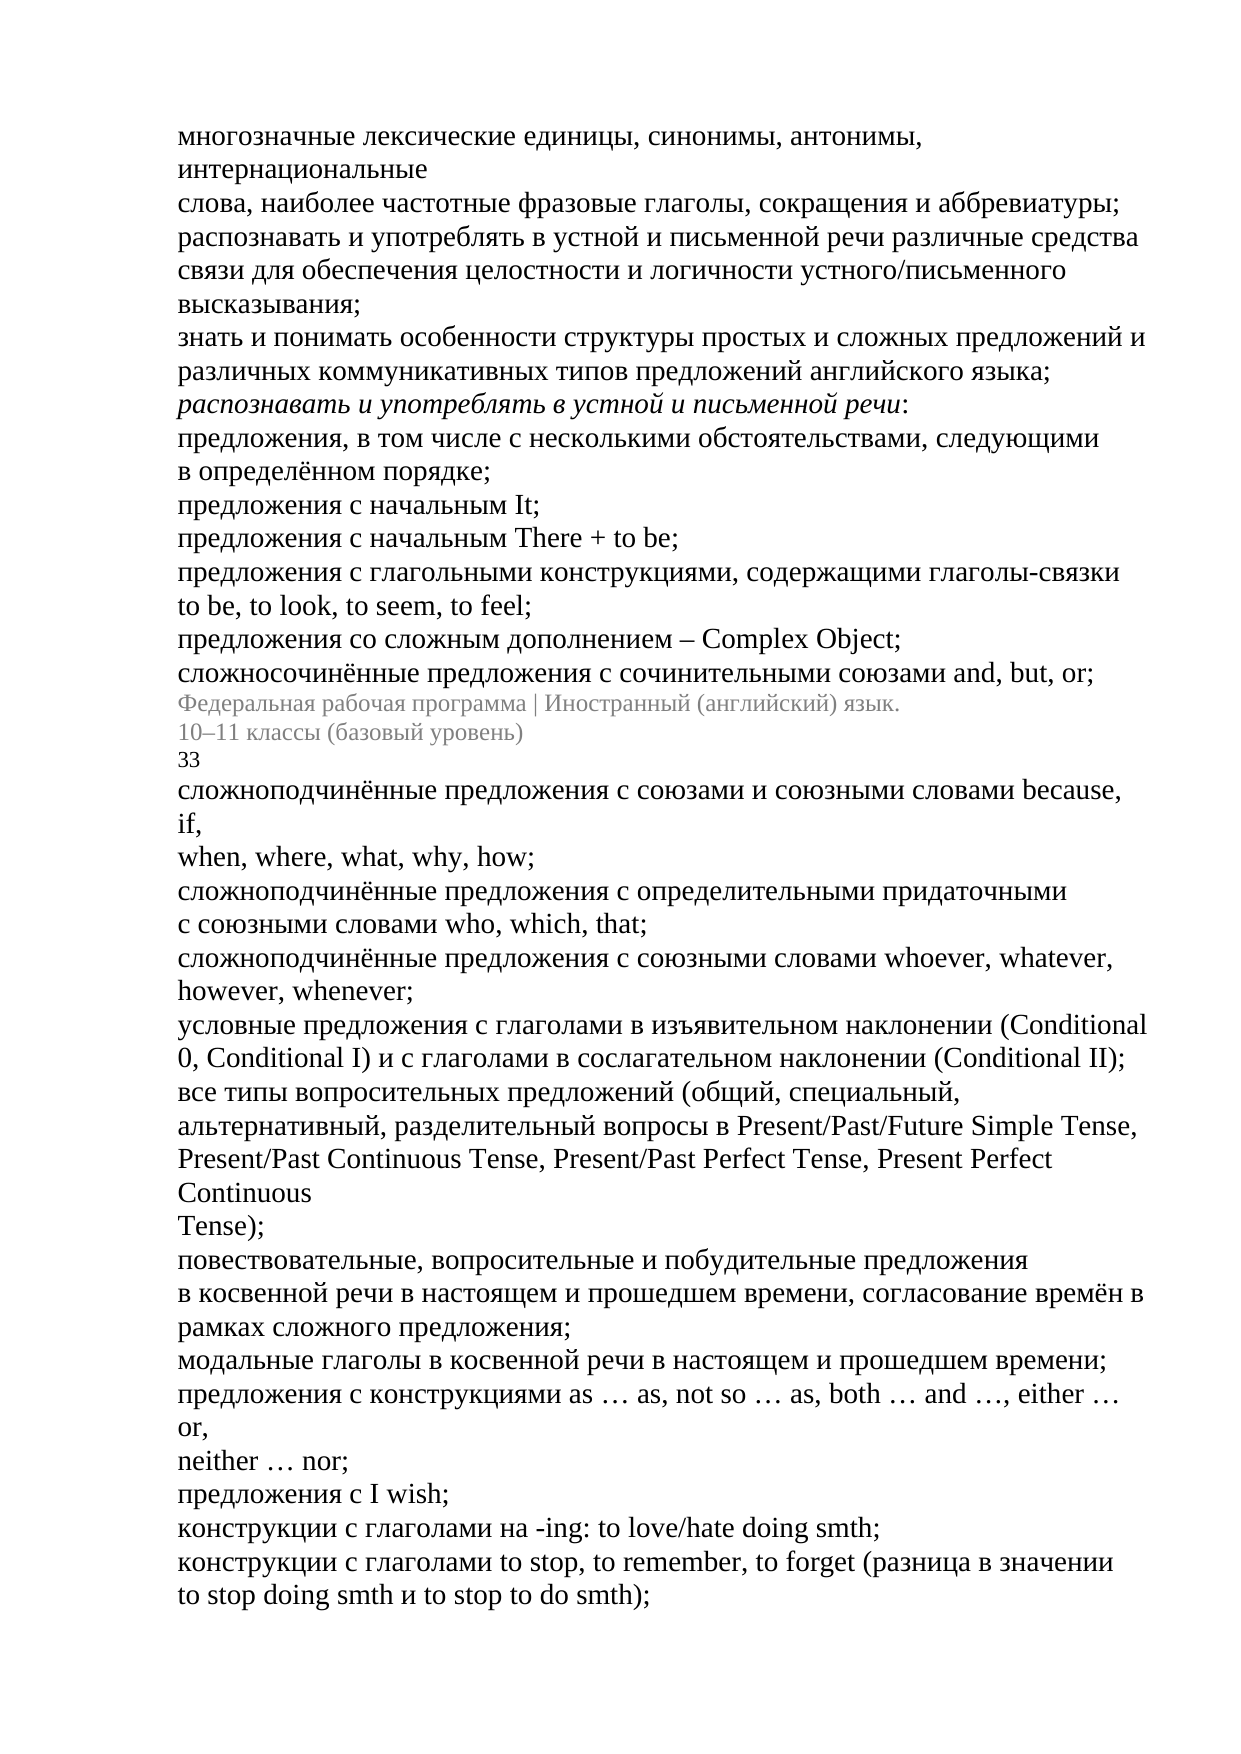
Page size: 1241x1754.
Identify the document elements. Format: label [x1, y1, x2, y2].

text [177, 118, 1152, 1611]
